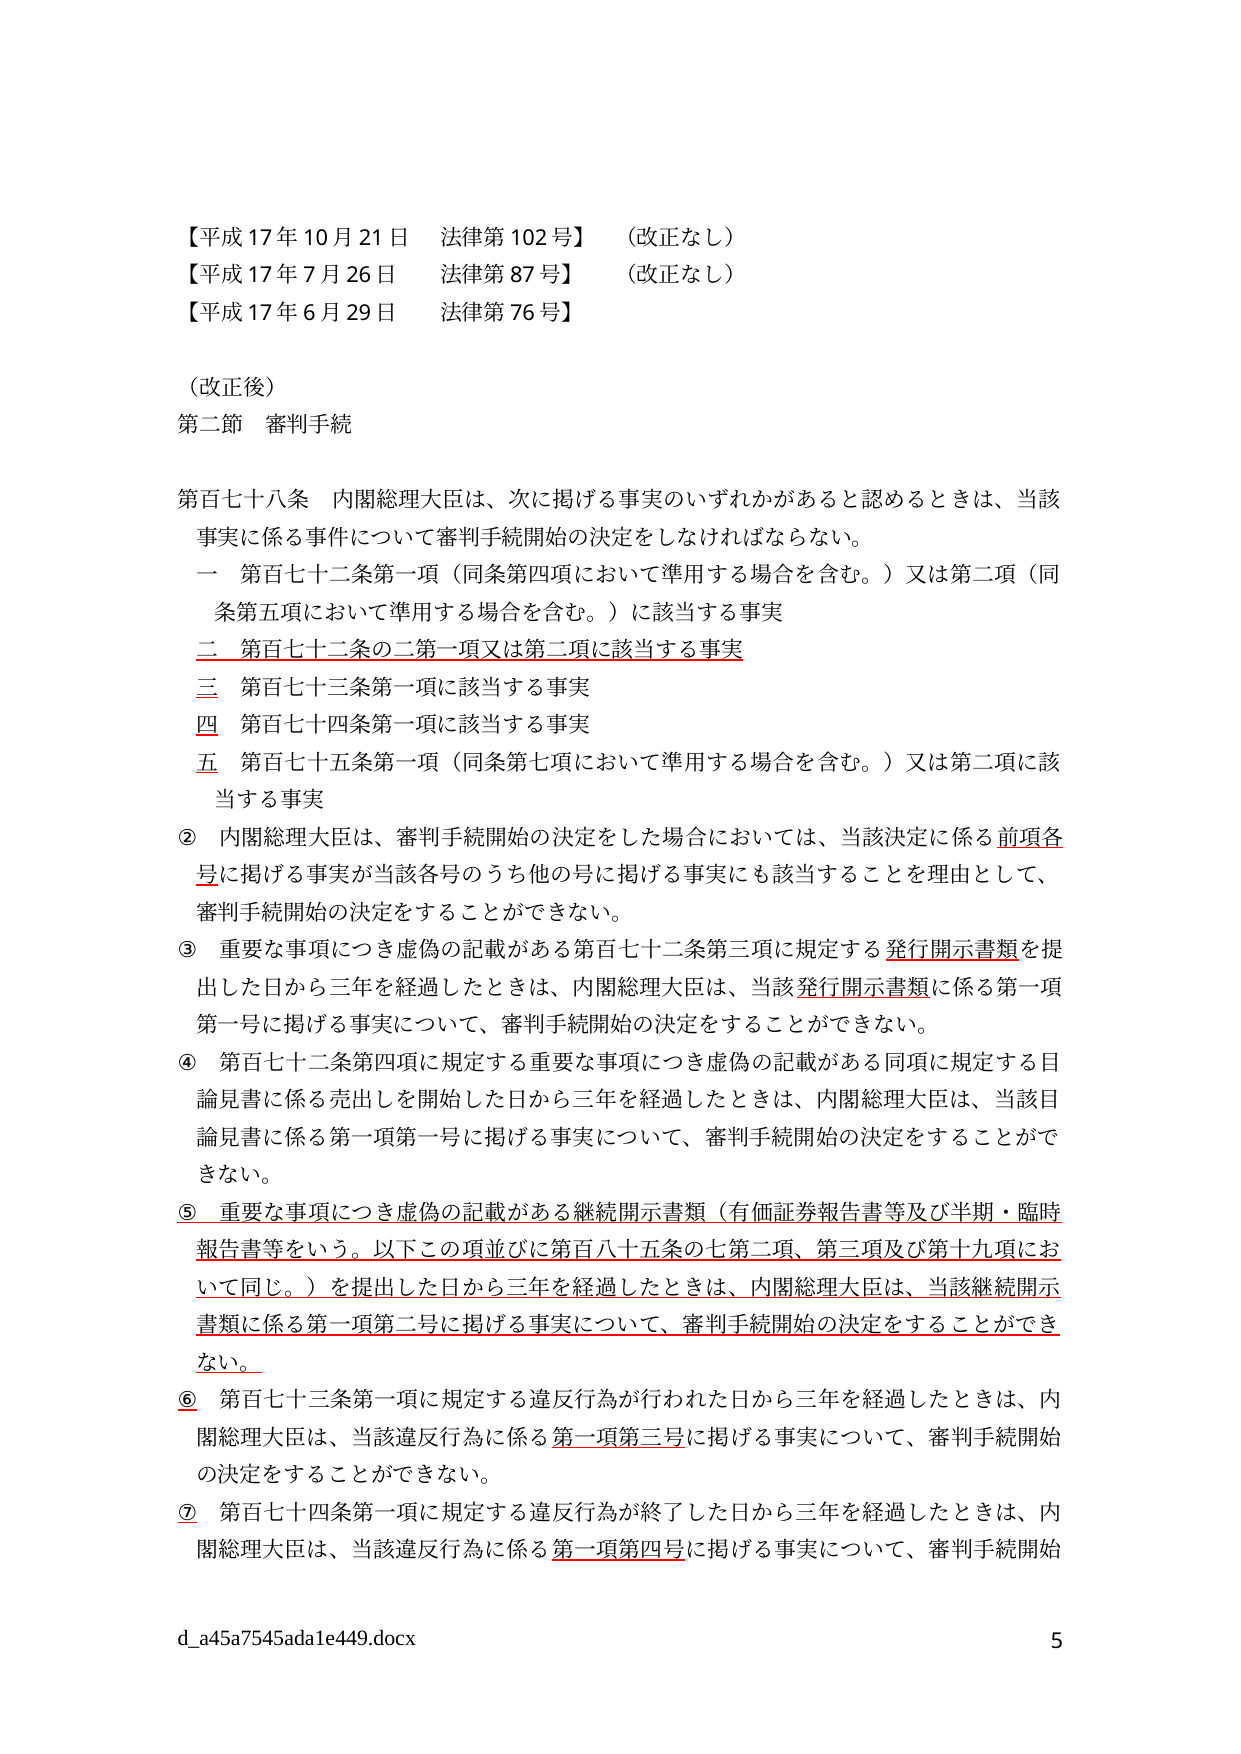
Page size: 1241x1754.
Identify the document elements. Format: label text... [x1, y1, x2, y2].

text ⑥ 第百七十三条第一項に規定する違反行為が行われた日から三年を経過したときは、内閣総理大臣は、当該違反行為に係る第一項第三号に掲げる事実について、審判手続開始の決定をすることができない。 [177, 1379, 1063, 1492]
text 第二節 審判手続 [177, 404, 1063, 442]
text ③ 重要な事項につき虚偽の記載がある第百七十二条第三項に規定する発行開示書類を提出した日から三年を経過したときは、内閣総理大臣は、当該発行開示書類に係る第一項第一号に掲げる事実について、審判手続開始の決定をすることができない。 [177, 929, 1063, 1042]
text ② 内閣総理大臣は、審判手続開始の決定をした場合においては、当該決定に係る前項各号に掲げる事実が当該各号のうち他の号に掲げる事実にも該当することを理由として、審判手続開始の決定をすることができない。 [177, 817, 1063, 929]
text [177, 1492, 1063, 1567]
text 一 第百七十二条第一項（同条第四項において準用する場合を含む。）又は第二項（同条第五項において準用する場合を含む。）に該当する事実 [196, 554, 1063, 629]
text 【平成17年10月21日 法律第102号】 （改正なし） [177, 217, 1063, 254]
text 【平成17年7月26日 法律第87号】 （改正なし） [177, 254, 1063, 292]
text 五 第百七十五条第一項（同条第七項において準用する場合を含む。）又は第二項に該当する事実 [196, 742, 1063, 817]
text 三 第百七十三条第一項に該当する事実 [196, 667, 1063, 704]
text 二 第百七十二条の二第一項又は第二項に該当する事実 [196, 629, 1063, 667]
text ④ 第百七十二条第四項に規定する重要な事項につき虚偽の記載がある同項に規定する目論見書に係る売出しを開始した日から三年を経過したときは、内閣総理大臣は、当該目論見書に係る第一項第一号に掲げる事実について、審判手続開始の決定をすることができない。 [177, 1042, 1063, 1192]
text 四 第百七十四条第一項に該当する事実 [196, 704, 1063, 742]
text ⑤ 重要な事項につき虚偽の記載がある継続開示書類（有価証券報告書等及び半期・臨時報告書等をいう。以下この項並びに第百八十五条の七第二項、第三項及び第十九項において同じ。）を提出した日から三年を経過したときは、内閣総理大臣は、当該継続開示書類に係る第一項第二号に掲げる事実について、審判手続開始の決定をすることができない。 [177, 1192, 1063, 1379]
text 第百七十八条 内閣総理大臣は、次に掲げる事実のいずれかがあると認めるときは、当該事実に係る事件について審判手続開始の決定をしなければならない。 [177, 479, 1063, 554]
text （改正後） [177, 367, 1063, 404]
text 【平成17年6月29日 法律第76号】 [177, 292, 1063, 329]
